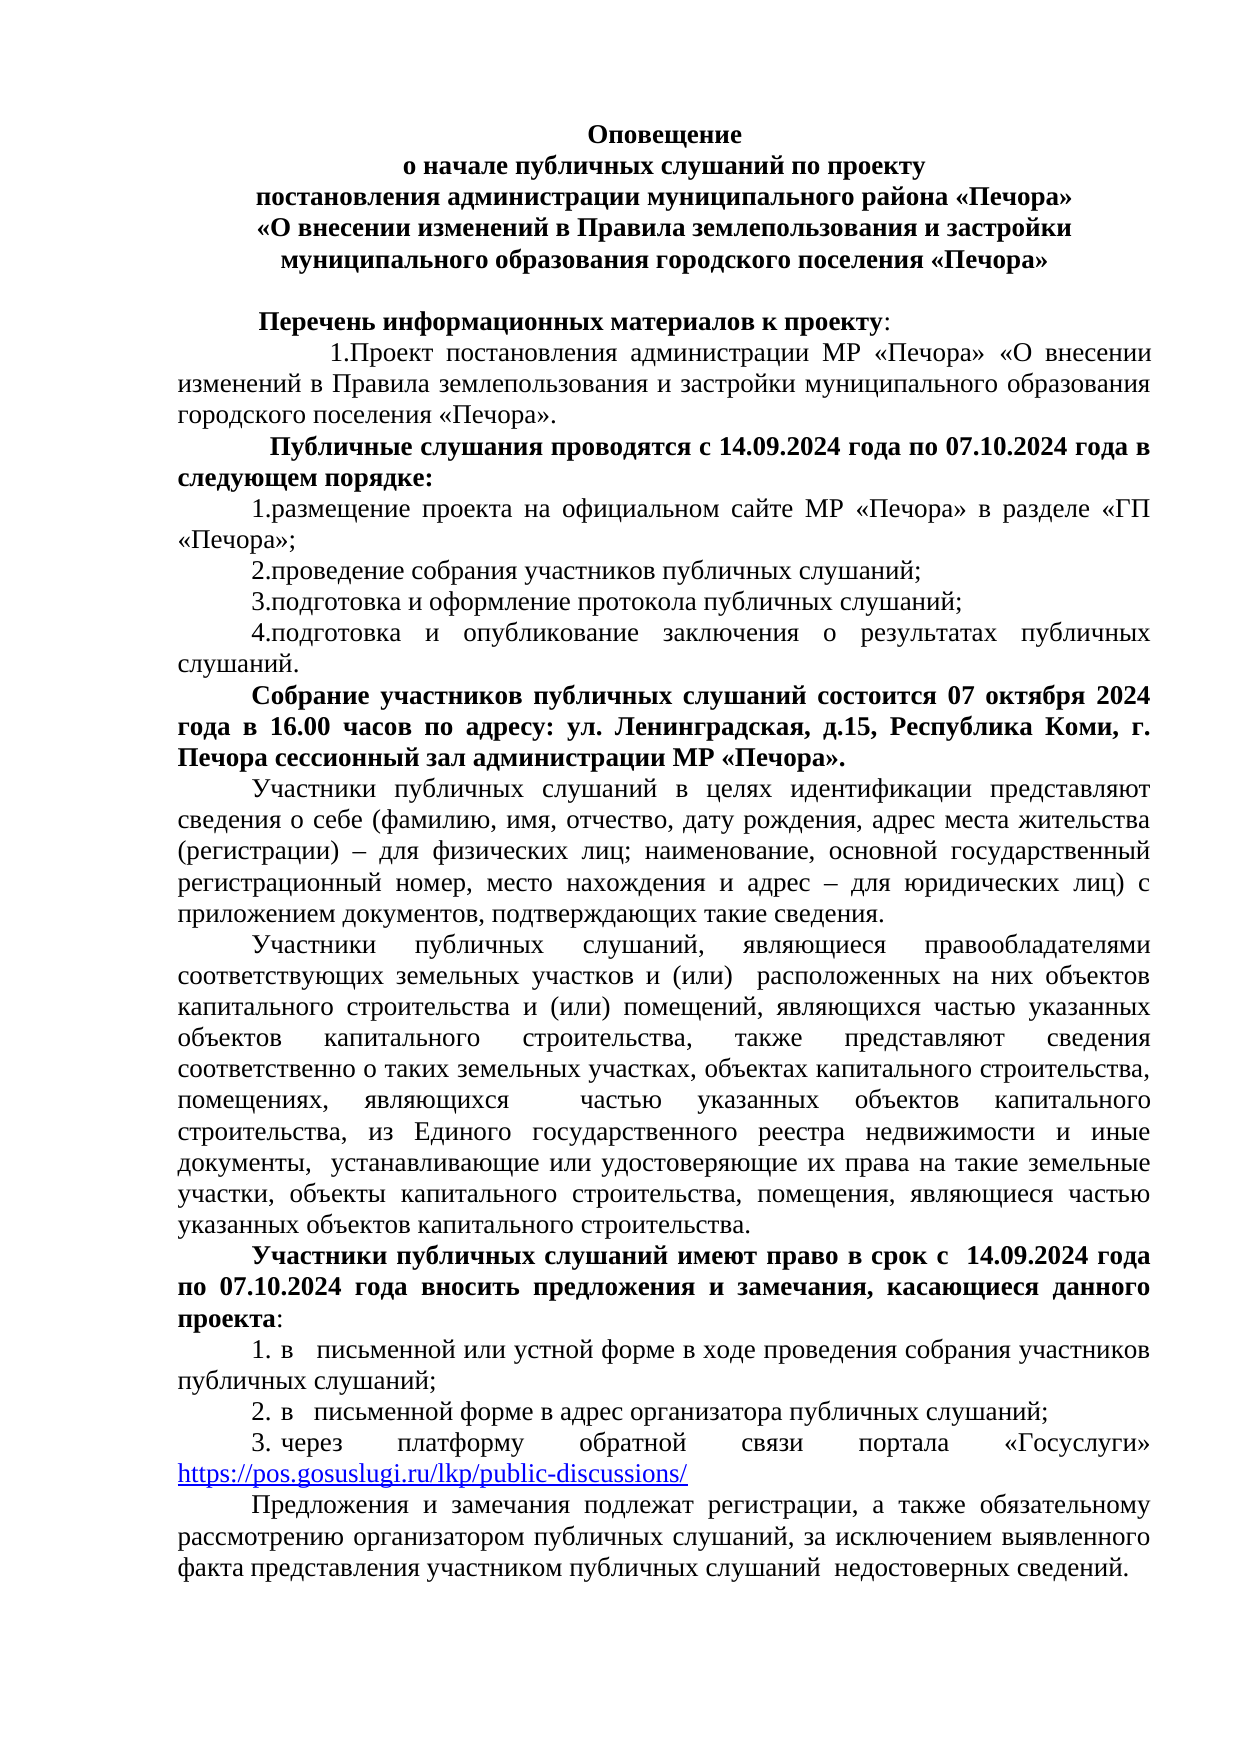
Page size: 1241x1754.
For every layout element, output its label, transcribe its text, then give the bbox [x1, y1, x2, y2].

text 3.подготовка и оформление протокола публичных слушаний; [177, 585, 1152, 616]
list в письменной форме в адрес организатора публичных слушаний; [251, 1395, 1152, 1426]
text Участники публичных слушаний, являющиеся правообладателями соответствующих земельных участков и (или) расположенных на них объектов капитального строительства и (или) помещений, являющихся частью указанных объектов капитального строительства, также представляют сведения соответственно о таких земельных участках, объектах капитального строительства, помещениях, являющихся частью указанных объектов капитального строительства, из Единого государственного реестра недвижимости и иные документы, устанавливающие или удостоверяющие их права на такие земельные участки, объекты капитального строительства, помещения, являющиеся частью указанных объектов капитального строительства. [177, 928, 1152, 1239]
list в письменной или устной форме в ходе проведения собрания участников публичных слушаний; [177, 1333, 1152, 1395]
text о начале публичных слушаний по проекту [177, 149, 1152, 180]
text Собрание участников публичных слушаний состоится 07 октября 2024 года в 16.00 часов по адресу: ул. Ленинградская, д.15, Республика Коми, г. Печора сессионный зал администрации МР «Печора». [177, 679, 1152, 772]
text постановления администрации муниципального района «Печора» [177, 180, 1152, 212]
text Перечень информационных материалов к проекту: [177, 305, 1152, 336]
list Предложения и замечания подлежат регистрации, а также обязательному рассмотрению организатором публичных слушаний, за исключением выявленного факта представления участником публичных слушаний недостоверных сведений. [177, 1488, 1152, 1582]
list через платформу обратной связи портала «Госуслуги» https://pos.gosuslugi.ru/lkp/public-discussions/ [177, 1426, 1152, 1488]
text «О внесении изменений в Правила землепользования и застройки муниципального образования городского поселения «Печора» [177, 212, 1152, 274]
text 1.размещение проекта на официальном сайте МР «Печора» в разделе «ГП «Печора»; [177, 492, 1152, 554]
text 4.подготовка и опубликование заключения о результатах публичных слушаний. [177, 616, 1152, 679]
text 2.проведение собрания участников публичных слушаний; [177, 554, 1152, 585]
text Участники публичных слушаний имеют право в срок с 14.09.2024 года по 07.10.2024 года вносить предложения и замечания, касающиеся данного проекта: [177, 1239, 1152, 1333]
text Оповещение [177, 118, 1152, 149]
text Публичные слушания проводятся с 14.09.2024 года по 07.10.2024 года в следующем порядке: [177, 429, 1152, 492]
text Участники публичных слушаний в целях идентификации представляют сведения о себе (фамилию, имя, отчество, дату рождения, адрес места жительства (регистрации) – для физических лиц; наименование, основной государственный регистрационный номер, место нахождения и адрес – для юридических лиц) с приложением документов, подтверждающих такие сведения. [177, 772, 1152, 928]
text 1.Проект постановления администрации МР «Печора» «О внесении изменений в Правила землепользования и застройки муниципального образования городского поселения «Печора». [177, 336, 1152, 429]
